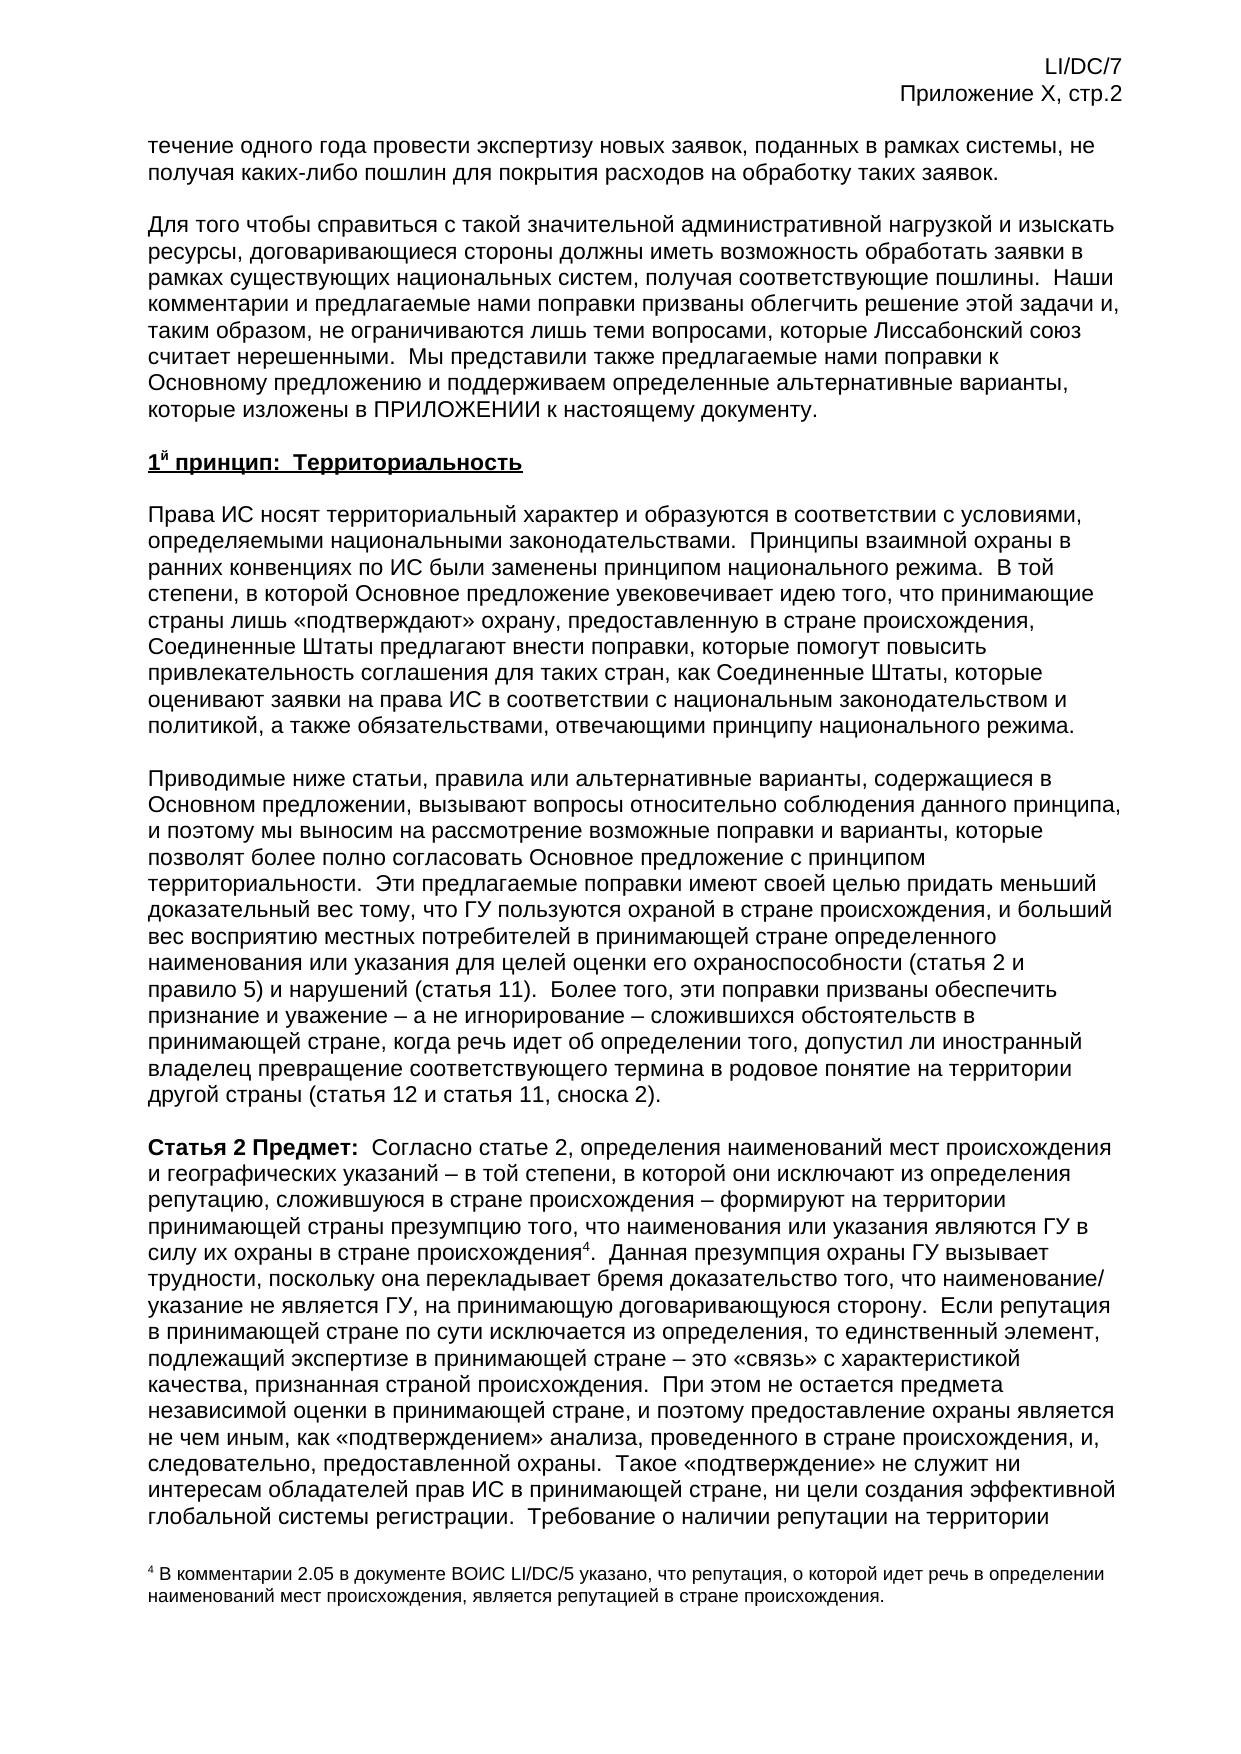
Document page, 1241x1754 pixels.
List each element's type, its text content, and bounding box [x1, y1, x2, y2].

text Права ИС носят территориальный характер и образуются в соответствии с условиями, определяемыми национальными законодательствами. Принципы взаимной охраны в ранних конвенциях по ИС были заменены принципом национального режима. В той степени, в которой Основное предложение увековечивает идею того, что принимающие страны лишь «подтверждают» охрану, предоставленную в стране происхождения, Соединенные Штаты предлагают внести поправки, которые помогут повысить привлекательность соглашения для таких стран, как Соединенные Штаты, которые оценивают заявки на права ИС в соответствии с национальным законодательством и политикой, а также обязательствами, отвечающими принципу национального режима. [148, 501, 1122, 738]
text Приводимые ниже статьи, правила или альтернативные варианты, содержащиеся в Основном предложении, вызывают вопросы относительно соблюдения данного принципа, и поэтому мы выносим на рассмотрение возможные поправки и варианты, которые позволят более полно согласовать Основное предложение с принципом территориальности. Эти предлагаемые поправки имеют своей целью придать меньший доказательный вес тому, что ГУ пользуются охраной в стране происхождения, и больший вес восприятию местных потребителей в принимающей стране определенного наименования или указания для целей оценки его охраноспособности (статья 2 и правило 5) и нарушений (статья 11). Более того, эти поправки призваны обеспечить признание и уважение – а не игнорирование – сложившихся обстоятельств в принимающей стране, когда речь идет об определении того, допустил ли иностранный владелец превращение соответствующего термина в родовое понятие на территории другой страны (статья 12 и статья 11, сноска 2). [148, 765, 1122, 1107]
text Для того чтобы справиться с такой значительной административной нагрузкой и изыскать ресурсы, договаривающиеся стороны должны иметь возможность обработать заявки в рамках существующих национальных систем, получая соответствующие пошлины. Наши комментарии и предлагаемые нами поправки призваны облегчить решение этой задачи и, таким образом, не ограничиваются лишь теми вопросами, которые Лиссабонский союз считает нерешенными. Мы представили также предлагаемые нами поправки к Основному предложению и поддерживаем определенные альтернативные варианты, которые изложены в ПРИЛОЖЕНИИ к настоящему документу. [148, 211, 1122, 422]
text 1й принцип: Территориальность [148, 448, 1122, 475]
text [148, 1134, 1122, 1529]
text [148, 132, 1122, 185]
